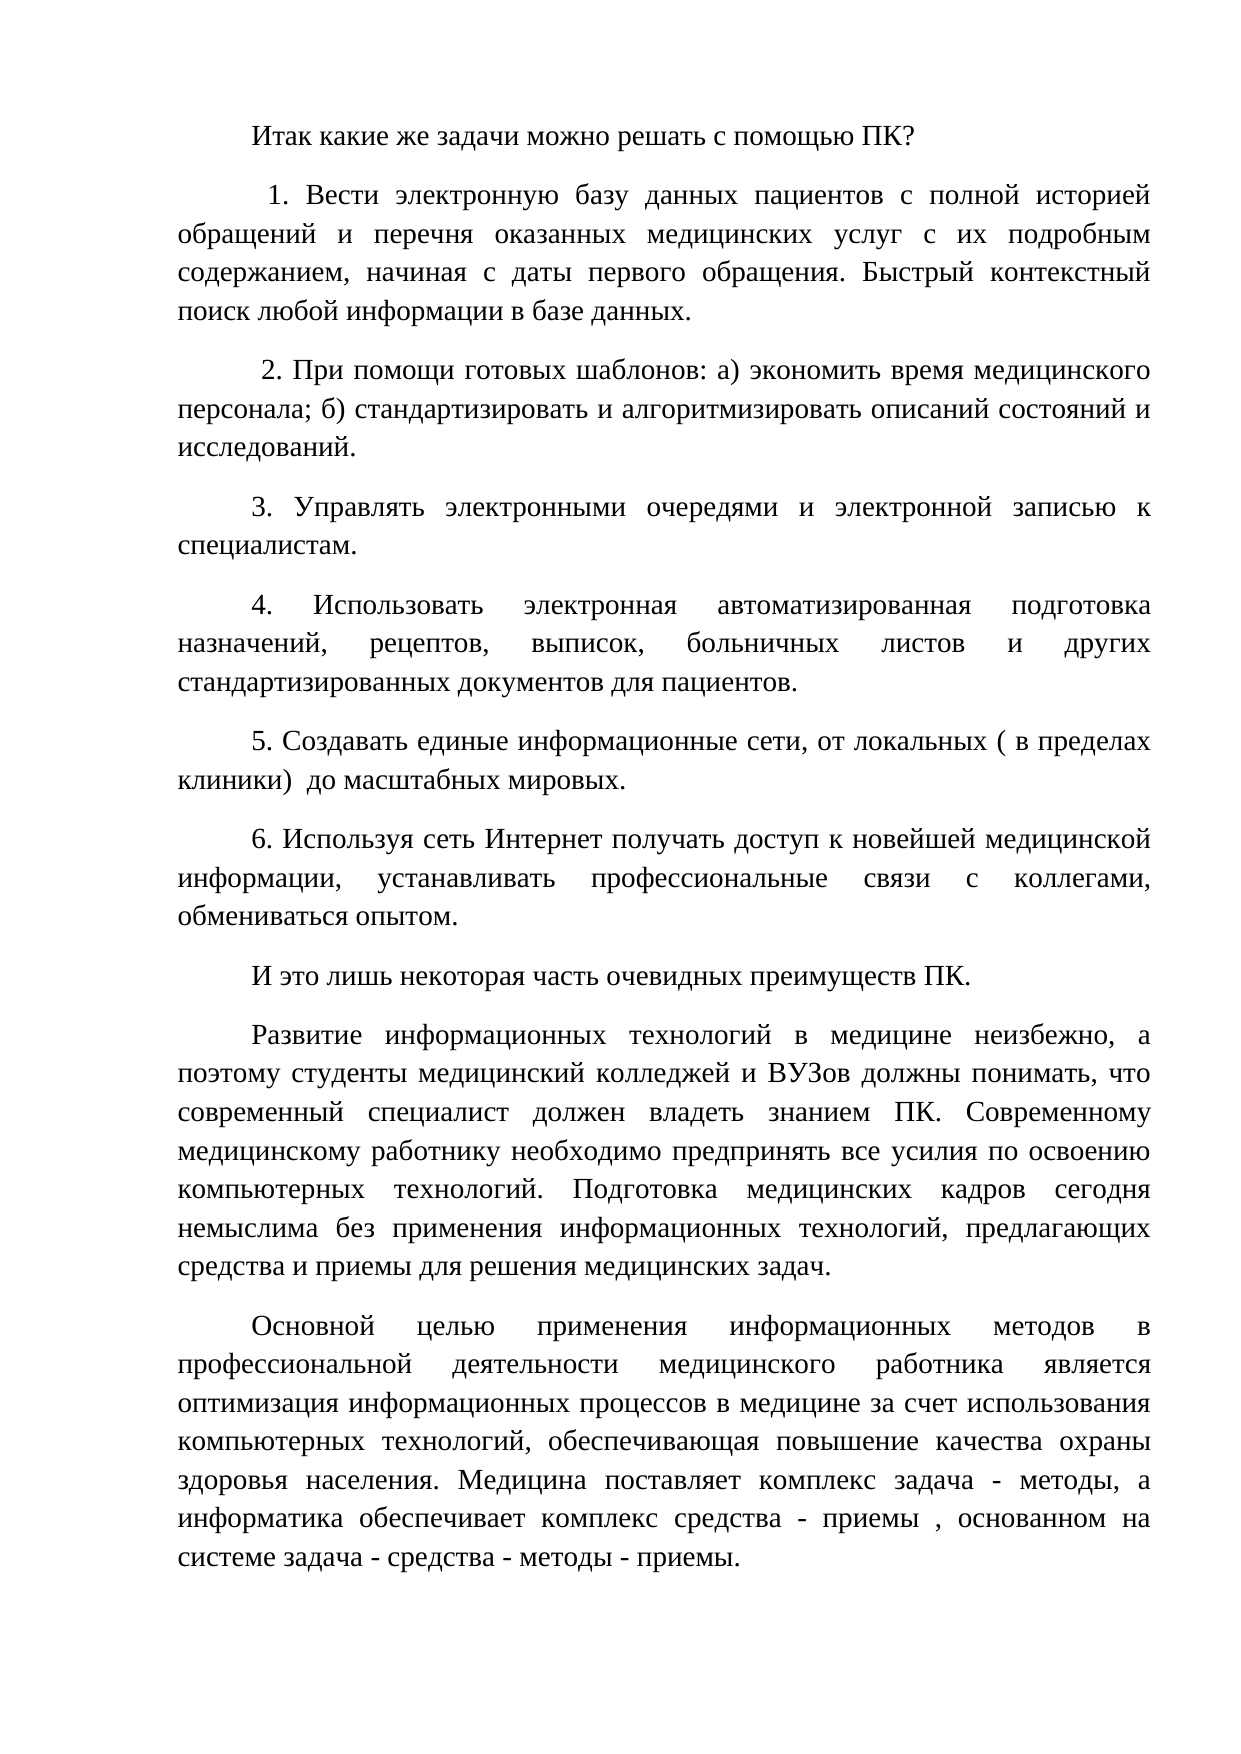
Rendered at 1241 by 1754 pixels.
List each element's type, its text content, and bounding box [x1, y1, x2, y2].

text 4. Использовать электронная автоматизированная подготовка назначений, рецептов, выписок, больничных листов и других стандартизированных документов для пациентов. [177, 587, 1152, 697]
text 3. Управлять электронными очередями и электронной записью к специалистам. [177, 489, 1152, 561]
text Итак какие же задачи можно решать с помощью ПК? [177, 118, 1152, 152]
text Основной целью применения информационных методов в профессиональной деятельности медицинского работника является оптимизация информационных процессов в медицине за счет использования компьютерных технологий, обеспечивающая повышение качества охраны здоровья населения. Медицина поставляет комплекс задача - методы, а информатика обеспечивает комплекс средства - приемы , основанном на системе задача - средства - методы - приемы. [177, 1308, 1152, 1572]
text 5. Создавать единые информационные сети, от локальных ( в пределах клиники) до масштабных мировых. [177, 723, 1152, 795]
text 2. При помощи готовых шаблонов: а) экономить время медицинского персонала; б) стандартизировать и алгоритмизировать описаний состояний и исследований. [177, 352, 1152, 463]
text Развитие информационных технологий в медицине неизбежно, а поэтому студенты медицинский колледжей и ВУЗов должны понимать, что современный специалист должен владеть знанием ПК. Современному медицинскому работнику необходимо предпринять все усилия по освоению компьютерных технологий. Подготовка медицинских кадров сегодня немыслима без применения информационных технологий, предлагающих средства и приемы для решения медицинских задач. [177, 1017, 1152, 1282]
text 1. Вести электронную базу данных пациентов с полной историей обращений и перечня оказанных медицинских услуг с их подробным содержанием, начиная с даты первого обращения. Быстрый контекстный поиск любой информации в базе данных. [177, 177, 1152, 327]
text И это лишь некоторая часть очевидных преимуществ ПК. [177, 958, 1152, 991]
text 6. Используя сеть Интернет получать доступ к новейшей медицинской информации, устанавливать профессиональные связи с коллегами, обмениваться опытом. [177, 821, 1152, 932]
